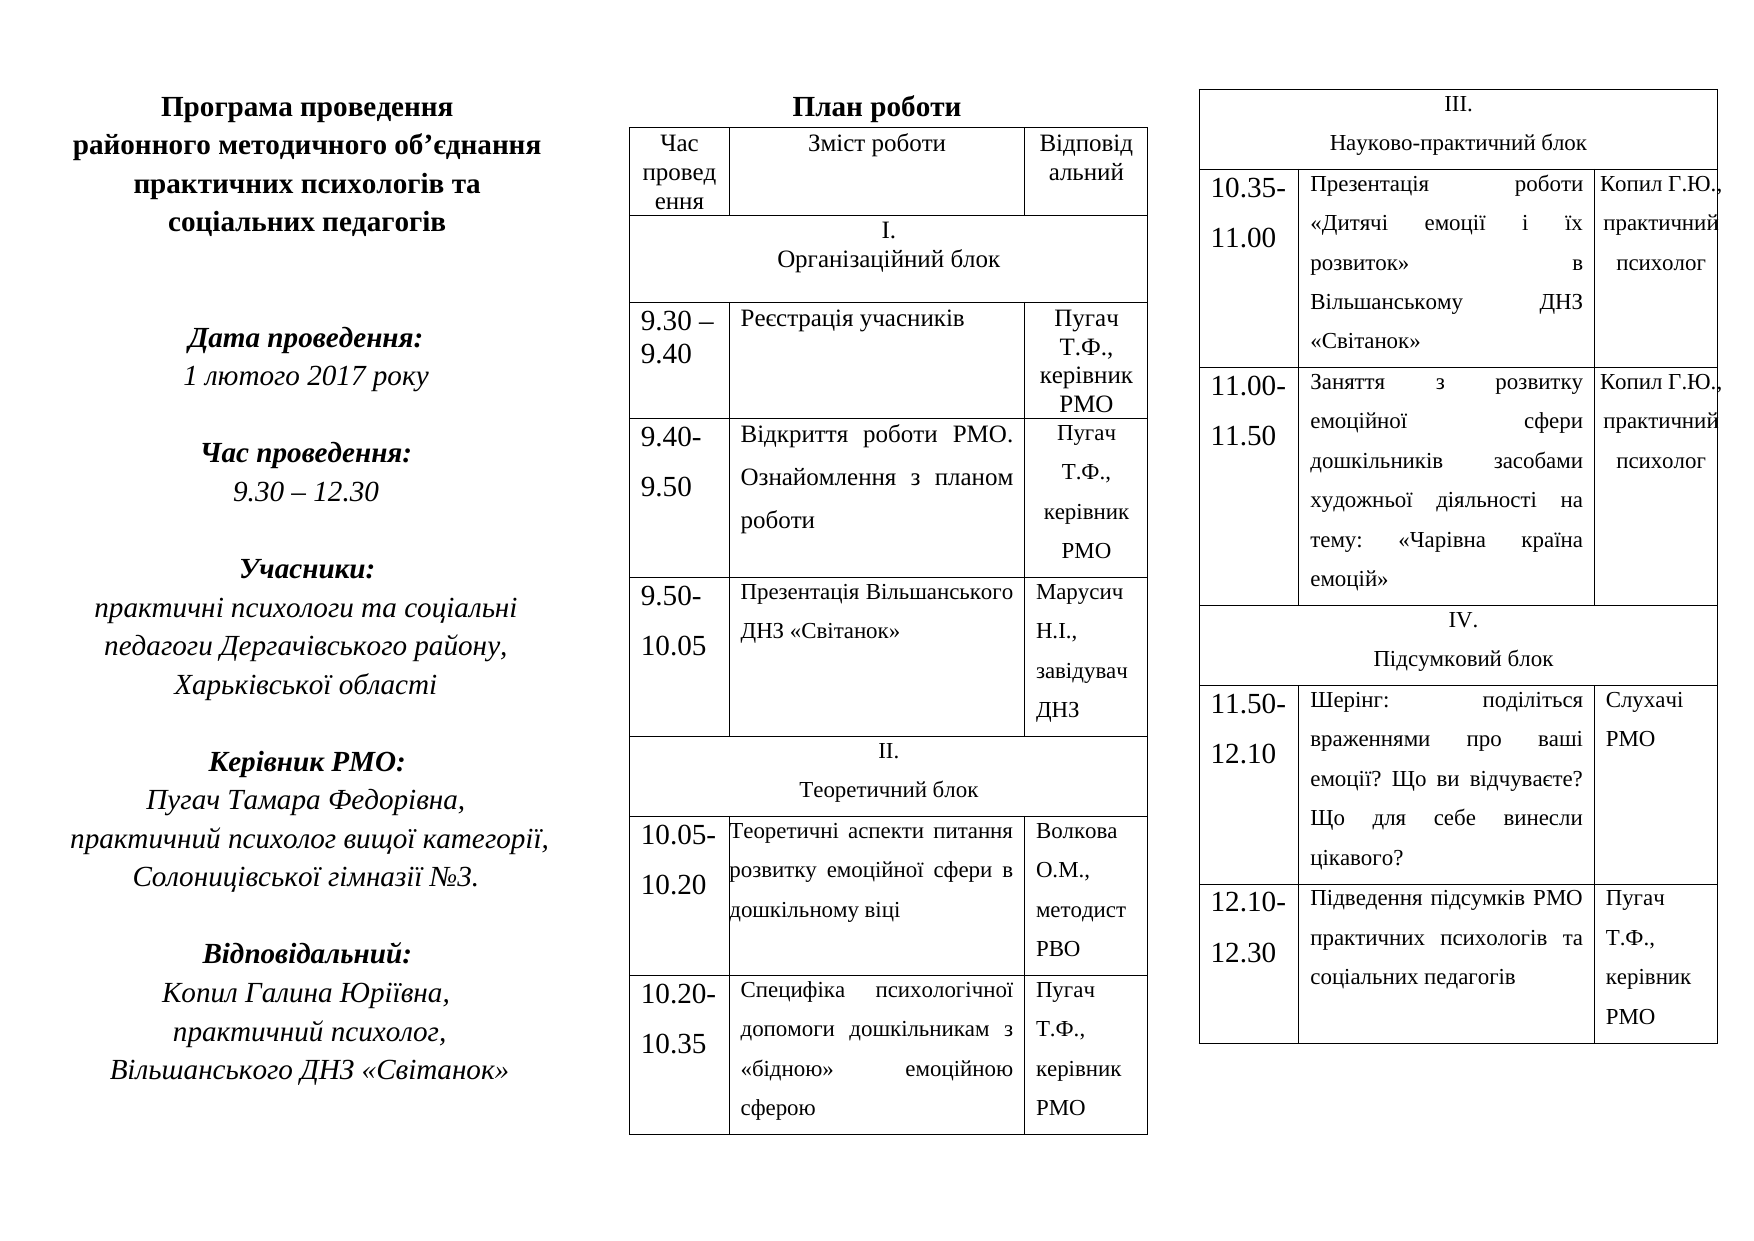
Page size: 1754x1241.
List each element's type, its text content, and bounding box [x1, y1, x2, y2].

text Програма проведення [59, 89, 555, 122]
table_cell Марусич Н.І., завідувач ДНЗ [1025, 578, 1147, 736]
table_cell 9.40-9.50 [630, 419, 729, 577]
table_cell Теоретичні аспекти питання розвитку емоційної сфери в дошкільному віці [730, 817, 1024, 975]
table_cell Специфіка психологічної допомоги дошкільникам з «бідною» емоційною сферою [730, 976, 1024, 1134]
text Учасники: [59, 551, 555, 585]
text Копил Галина Юріївна, [59, 975, 555, 1009]
table_cell Презентація Вільшанського ДНЗ «Світанок» [730, 578, 1024, 736]
table_cell ІV. Підсумковий блок [1200, 606, 1717, 685]
text практичний психолог вищої категорії, Солоницівської гімназії №3. [59, 821, 555, 893]
text районного методичного обʼєднання практичних психологів та соціальних педагогів [59, 127, 555, 238]
text 9.30 – 12.30 [59, 474, 555, 508]
table_cell 9.30 – 9.40 [630, 303, 729, 418]
table_cell Шерінг: поділіться враженнями про ваші емоції? Що ви відчуваєте? Що для себе винесли цікавого? [1299, 686, 1594, 883]
text Дата проведення: [59, 320, 555, 353]
table_cell Підведення підсумків РМО практичних психологів та соціальних педагогів [1299, 885, 1594, 1042]
table_cell Копил Г.Ю., практичний психолог [1595, 368, 1717, 605]
text Пугач Тамара Федорівна, [59, 782, 555, 816]
text Керівник РМО: [59, 744, 555, 777]
table_cell 9.50-10.05 [630, 578, 729, 736]
table_cell 10.35-11.00 [1200, 170, 1298, 367]
table_header Зміст роботи [730, 128, 1024, 214]
table_header Відповідальний [1025, 128, 1147, 214]
text План роботи [629, 89, 1125, 122]
table_cell ІІІ. Науково-практичний блок [1200, 90, 1717, 169]
table_cell ІІ. Теоретичний блок [630, 737, 1147, 816]
table_cell Реєстрація учасників [730, 303, 1024, 418]
table_cell Відкриття роботи РМО. Ознайомлення з планом роботи [730, 419, 1024, 577]
table_cell 10.05-10.20 [630, 817, 729, 975]
table_cell Пугач Т.Ф., керівник РМО [1025, 303, 1147, 418]
table_cell Пугач Т.Ф., керівник РМО [1595, 885, 1717, 1042]
table_cell Заняття з розвитку емоційної сфери дошкільників засобами художньої діяльності на тему: «Чарівна країна емоцій» [1299, 368, 1594, 605]
text Вільшанського ДНЗ «Світанок» [59, 1052, 555, 1086]
table_cell Волкова О.М., методист РВО [1025, 817, 1147, 975]
table_cell І. Організаційний блок [630, 216, 1147, 302]
table_cell 11.50-12.10 [1200, 686, 1298, 883]
table_header Час проведення [630, 128, 729, 214]
table_cell Пугач Т.Ф., керівник РМО [1025, 976, 1147, 1134]
table_cell 10.20-10.35 [630, 976, 729, 1134]
table_cell Копил Г.Ю., практичний психолог [1595, 170, 1717, 367]
table_cell Пугач Т.Ф., керівник РМО [1025, 419, 1147, 577]
text Відповідальний: [59, 937, 555, 970]
text 1 лютого 2017 року [59, 358, 555, 392]
table_cell Слухачі РМО [1595, 686, 1717, 883]
text практичні психологи та соціальні педагоги Дергачівського району, Харьківської області [59, 590, 555, 700]
table_cell 11.00- 11.50 [1200, 368, 1298, 605]
text практичний психолог, [59, 1014, 555, 1047]
table_cell 12.10-12.30 [1200, 885, 1298, 1042]
table_cell Презентація роботи «Дитячі емоції і їх розвиток» в Вільшанському ДНЗ «Світанок» [1299, 170, 1594, 367]
text Час проведення: [59, 436, 555, 469]
